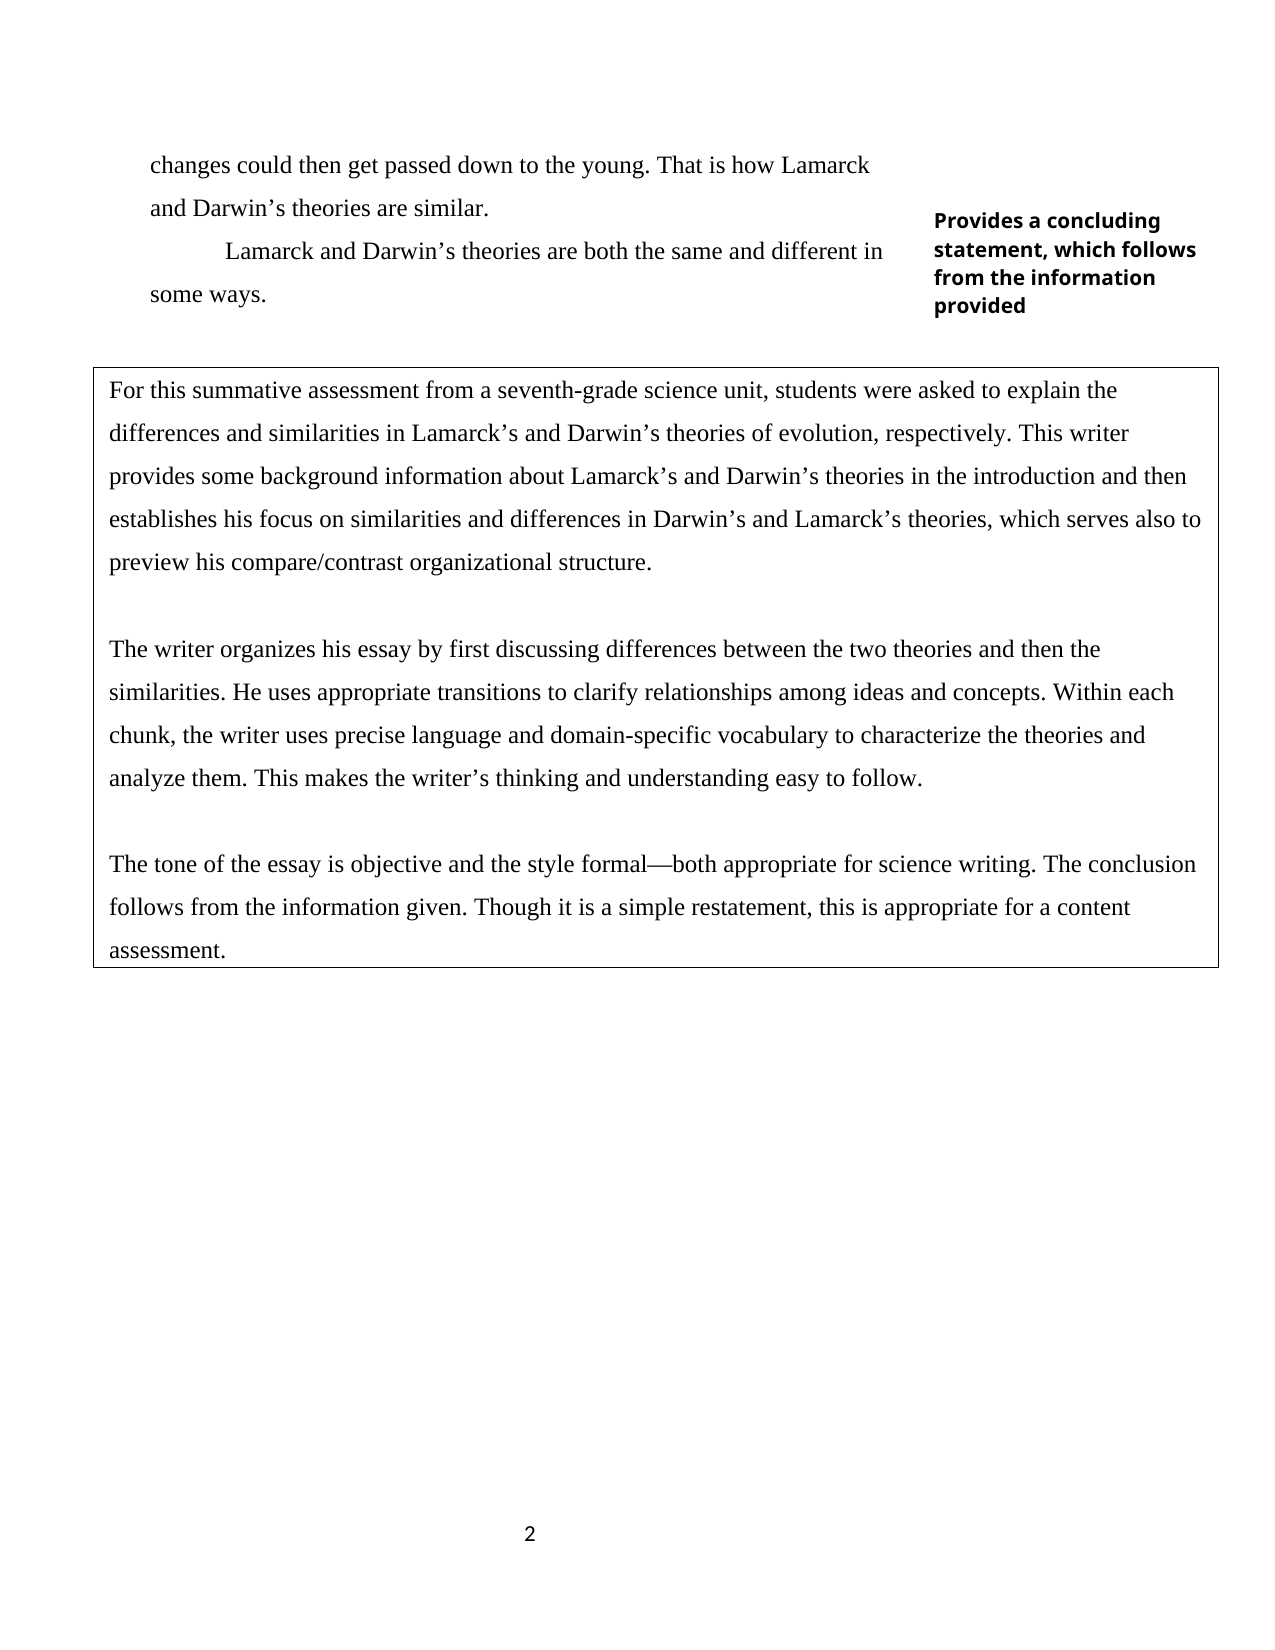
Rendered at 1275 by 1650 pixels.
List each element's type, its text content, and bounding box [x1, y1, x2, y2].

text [150, 150, 909, 222]
text Lamarck and Darwin’s theories are both the same and different in some ways. [150, 236, 909, 308]
